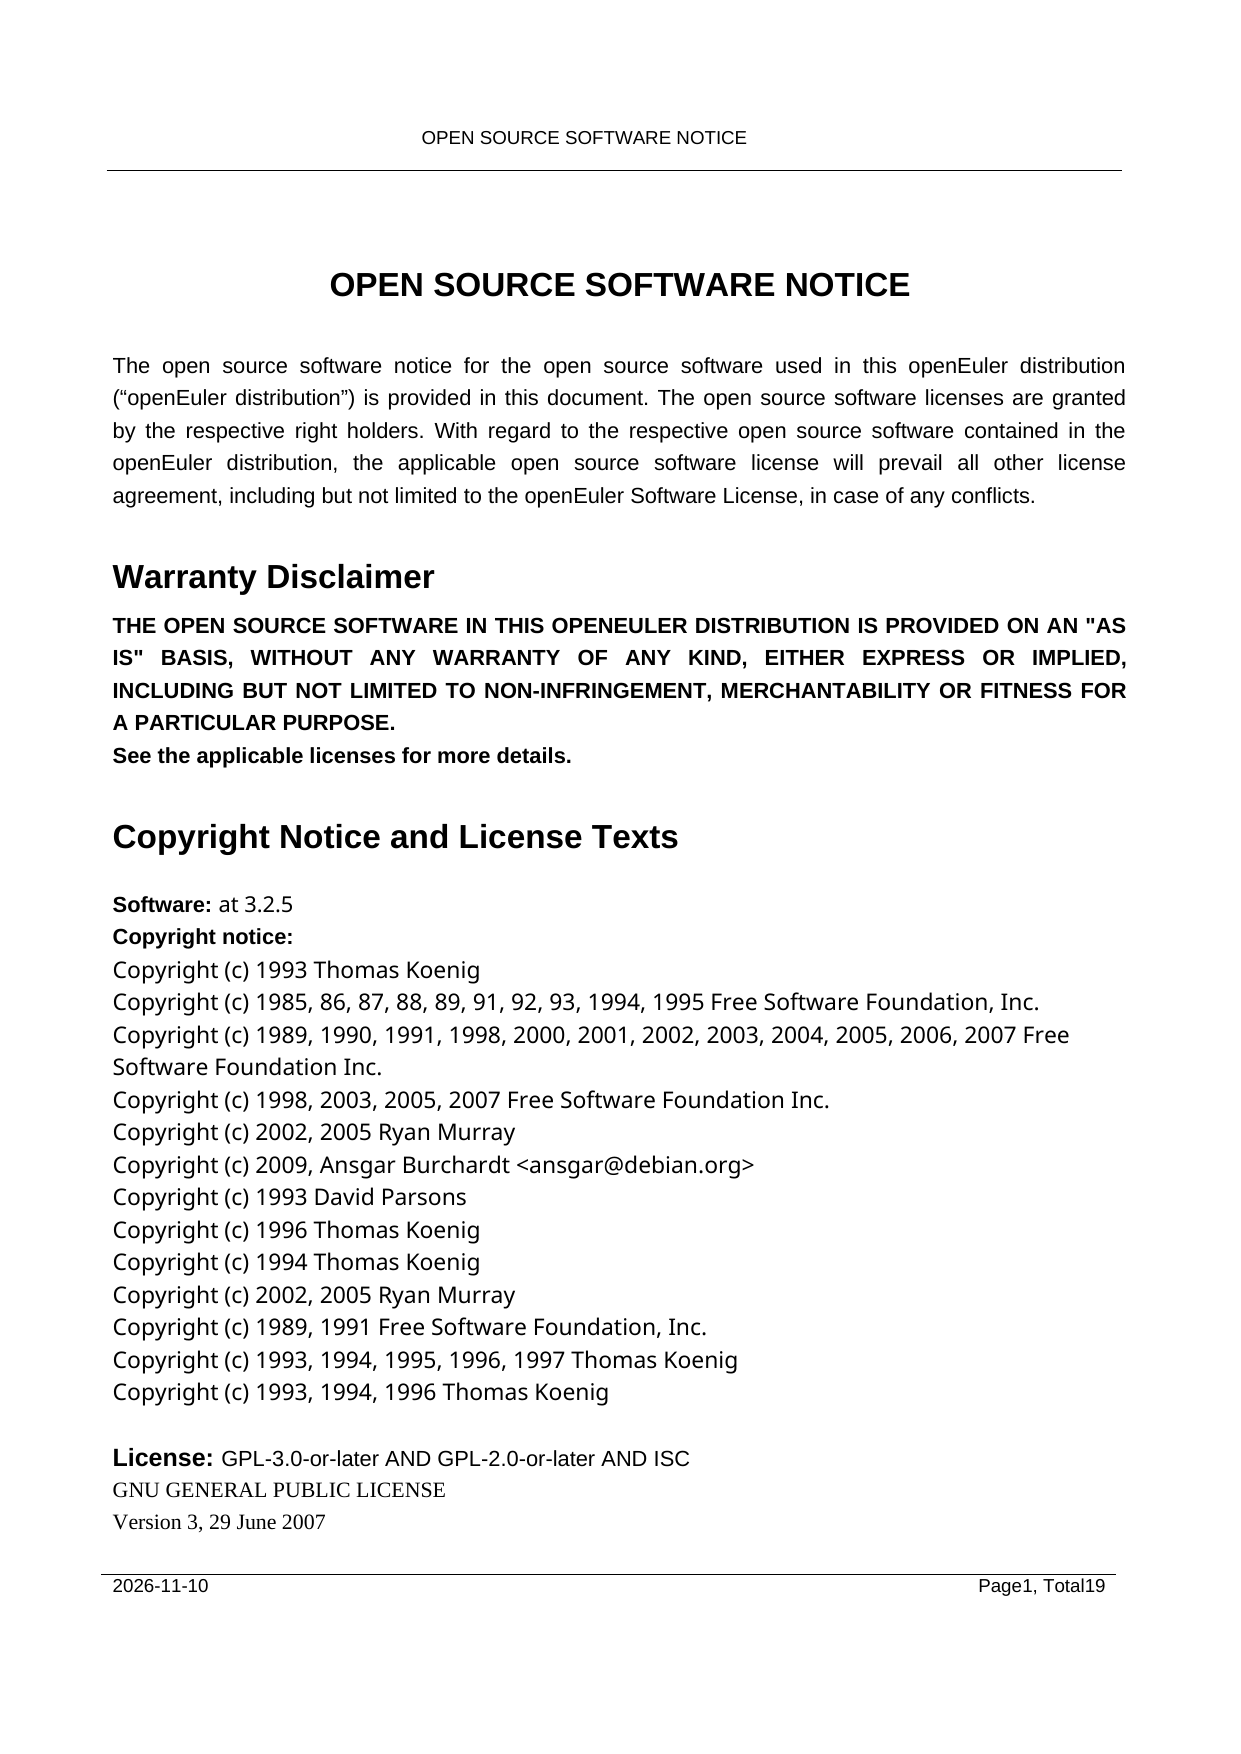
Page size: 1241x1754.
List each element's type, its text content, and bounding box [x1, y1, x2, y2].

text Copyright Notice and License Texts [112, 804, 1128, 869]
text License: GPL-3.0-or-later AND GPL-2.0-or-later AND ISC [112, 1441, 1128, 1473]
text OPEN SOURCE SOFTWARE NOTICE [112, 251, 1128, 316]
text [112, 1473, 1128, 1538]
text Copyright notice: [112, 921, 1128, 953]
text Software: at 3.2.5 [112, 888, 1128, 921]
text The open source software notice for the open source software used in this openEuler distribution (“openEuler distribution”) is provided in this document. The open source software licenses are granted by the respective right holders. With regard to the respective open source software contained in the openEuler distribution, the applicable open source software license will prevail all other license agreement, including but not limited to the openEuler Software License, in case of any conflicts. [112, 349, 1128, 511]
text Warranty Disclaimer [112, 544, 1128, 609]
text Copyright (c) 1993 Thomas Koenig Copyright (c) 1985, 86, 87, 88, 89, 91, 92, 93, 1994, 1995 Free Software Foundation, Inc. Copyright (c) 1989, 1990, 1991, 1998, 2000, 2001, 2002, 2003, 2004, 2005, 2006, 2007 Free Software Foundation Inc. Copyright (c) 1998, 2003, 2005, 2007 Free Software Foundation Inc. Copyright (c) 2002, 2005 Ryan Murray Copyright (c) 2009, Ansgar Burchardt <ansgar@debian.org> Copyright (c) 1993 David Parsons Copyright (c) 1996 Thomas Koenig Copyright (c) 1994 Thomas Koenig Copyright (c) 2002, 2005 Ryan Murray Copyright (c) 1989, 1991 Free Software Foundation, Inc. Copyright (c) 1993, 1994, 1995, 1996, 1997 Thomas Koenig Copyright (c) 1993, 1994, 1996 Thomas Koenig [112, 953, 1128, 1441]
text THE OPEN SOURCE SOFTWARE IN THIS OPENEULER DISTRIBUTION IS PROVIDED ON AN "AS IS" BASIS, WITHOUT ANY WARRANTY OF ANY KIND, EITHER EXPRESS OR IMPLIED, INCLUDING BUT NOT LIMITED TO NON-INFRINGEMENT, MERCHANTABILITY OR FITNESS FOR A PARTICULAR PURPOSE. See the applicable licenses for more details. [112, 609, 1128, 771]
